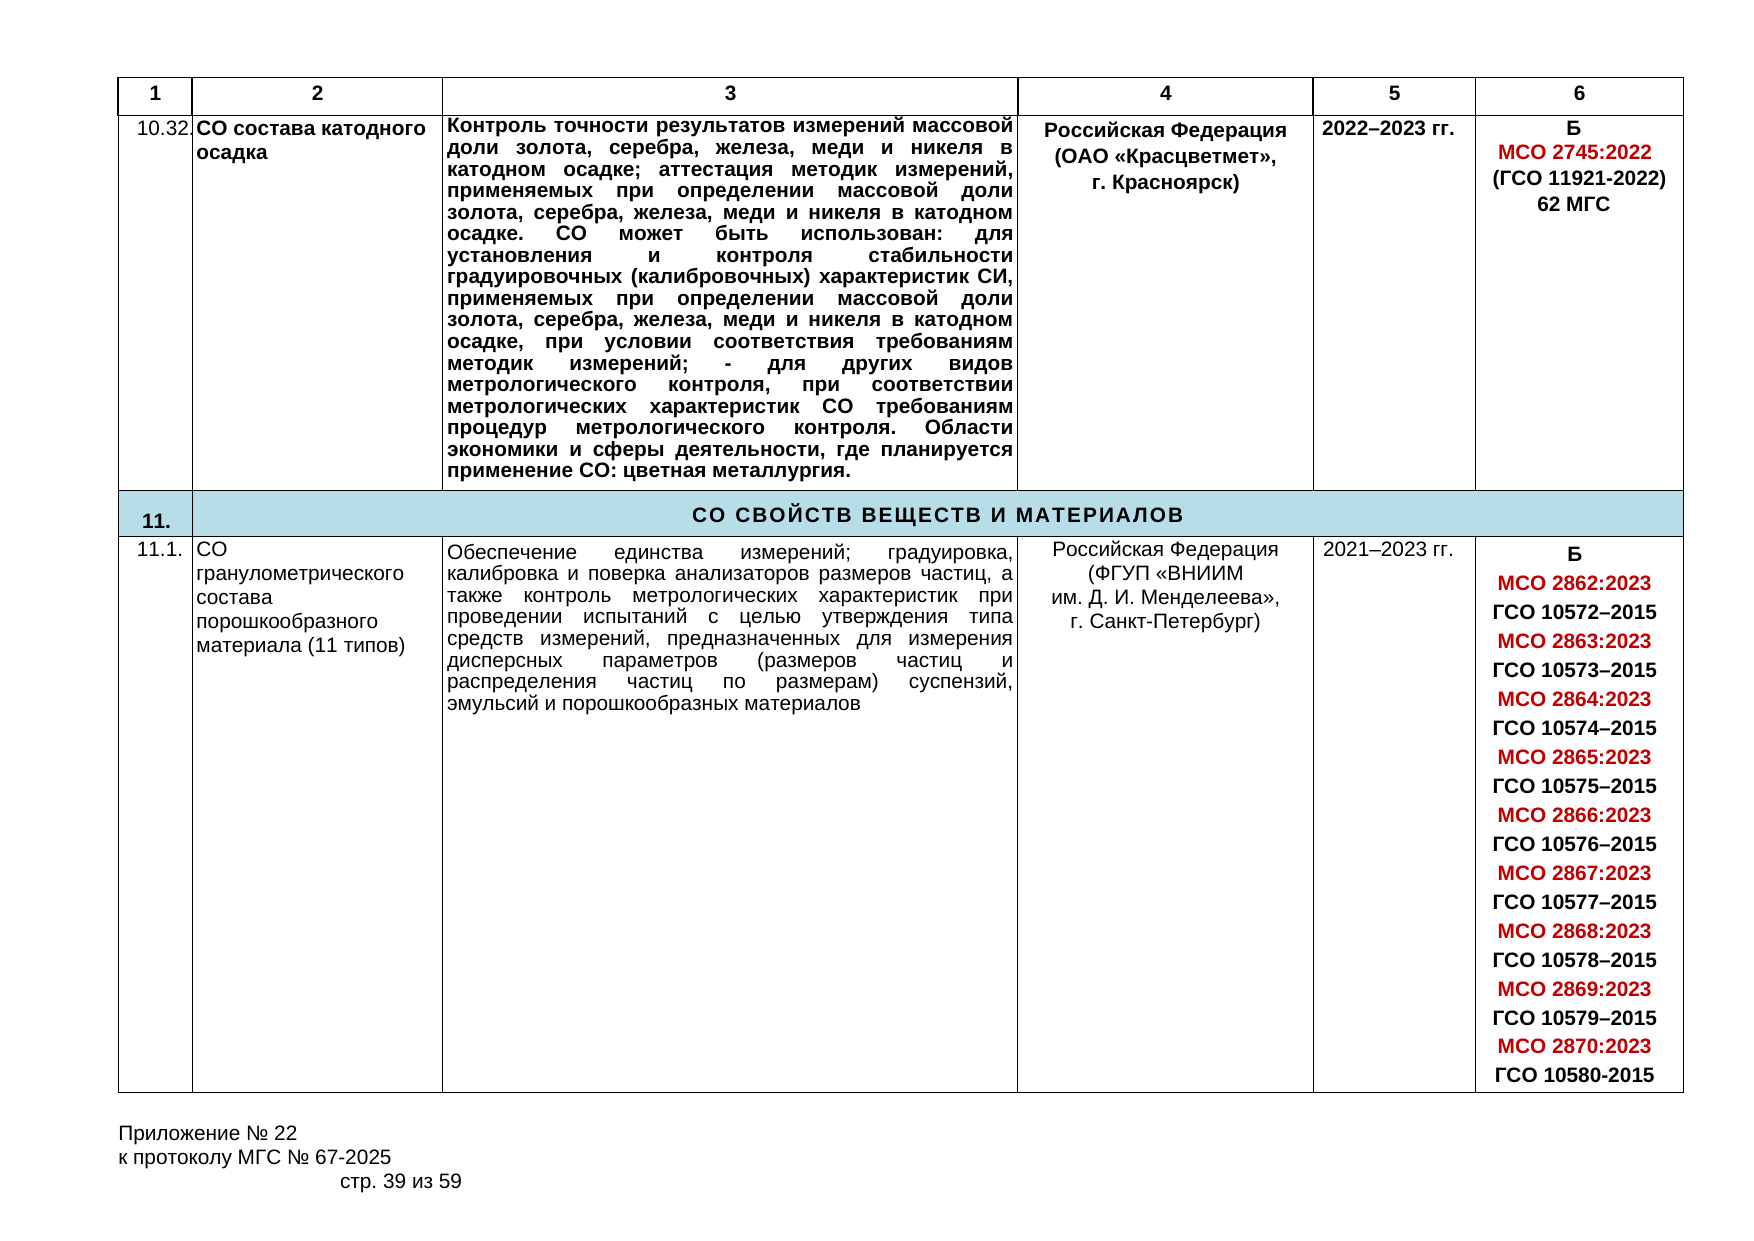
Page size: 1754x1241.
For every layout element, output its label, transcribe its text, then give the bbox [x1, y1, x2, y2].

table_header 3 [443, 78, 1017, 114]
table_cell [119, 491, 192, 536]
table_cell Обеспечение единства измерений; градуировка, калибровка и поверка анализаторов размеров частиц, а также контроль метрологических характеристик при проведении испытаний с целью утверждения типа средств измерений, предназначенных для измерения дисперсных параметров (размеров частиц и распределения частиц по размерам) суспензий, эмульсий и порошкообразных материалов [443, 537, 1017, 1092]
table_cell 2021–2023 гг. [1314, 537, 1475, 1092]
table_cell Б МСО 2862:2023 ГСО 10572–2015 МСО 2863:2023 ГСО 10573–2015 МСО 2864:2023 ГСО 10574–2015 МСО 2865:2023 ГСО 10575–2015 МСО 2866:2023 ГСО 10576–2015 МСО 2867:2023 ГСО 10577–2015 МСО 2868:2023 ГСО 10578–2015 МСО 2869:2023 ГСО 10579–2015 МСО 2870:2023 ГСО 10580-2015 [1476, 537, 1683, 1092]
table_header 4 [1019, 78, 1312, 114]
table_header 2 [193, 78, 442, 114]
table_cell СО СВОЙСТВ ВЕЩЕСТВ И МАТЕРИАЛОВ [193, 491, 1683, 536]
table_cell СО состава катодного осадка [193, 116, 442, 489]
table_cell [119, 116, 192, 489]
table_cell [1018, 116, 1313, 489]
table_cell СО гранулометрического состава порошкообразного материала (11 типов) [193, 537, 442, 1092]
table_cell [1018, 537, 1313, 1092]
table_cell Б МСО 2745:2022 (ГСО 11921-2022) 62 МГС [1476, 116, 1683, 489]
table_cell 2022–2023 гг. [1314, 116, 1475, 489]
table_cell Контроль точности результатов измерений массовой доли золота, серебра, железа, меди и никеля в катодном осадке; аттестация методик измерений, применяемых при определении массовой доли золота, серебра, железа, меди и никеля в катодном осадке. СО может быть использован: для установления и контроля стабильности градуировочных (калибровочных) характеристик СИ, применяемых при определении массовой доли золота, серебра, железа, меди и никеля в катодном осадке, при условии соответствия требованиям методик измерений; - для других видов метрологического контроля, при соответствии метрологических характеристик СО требованиям процедур метрологического контроля. Области экономики и сферы деятельности, где планируется применение СО: цветная металлургия. [443, 116, 1017, 489]
table_header 6 [1476, 78, 1683, 114]
table_cell [119, 537, 192, 1092]
table_header 1 [119, 78, 191, 114]
table_header 5 [1314, 78, 1475, 114]
